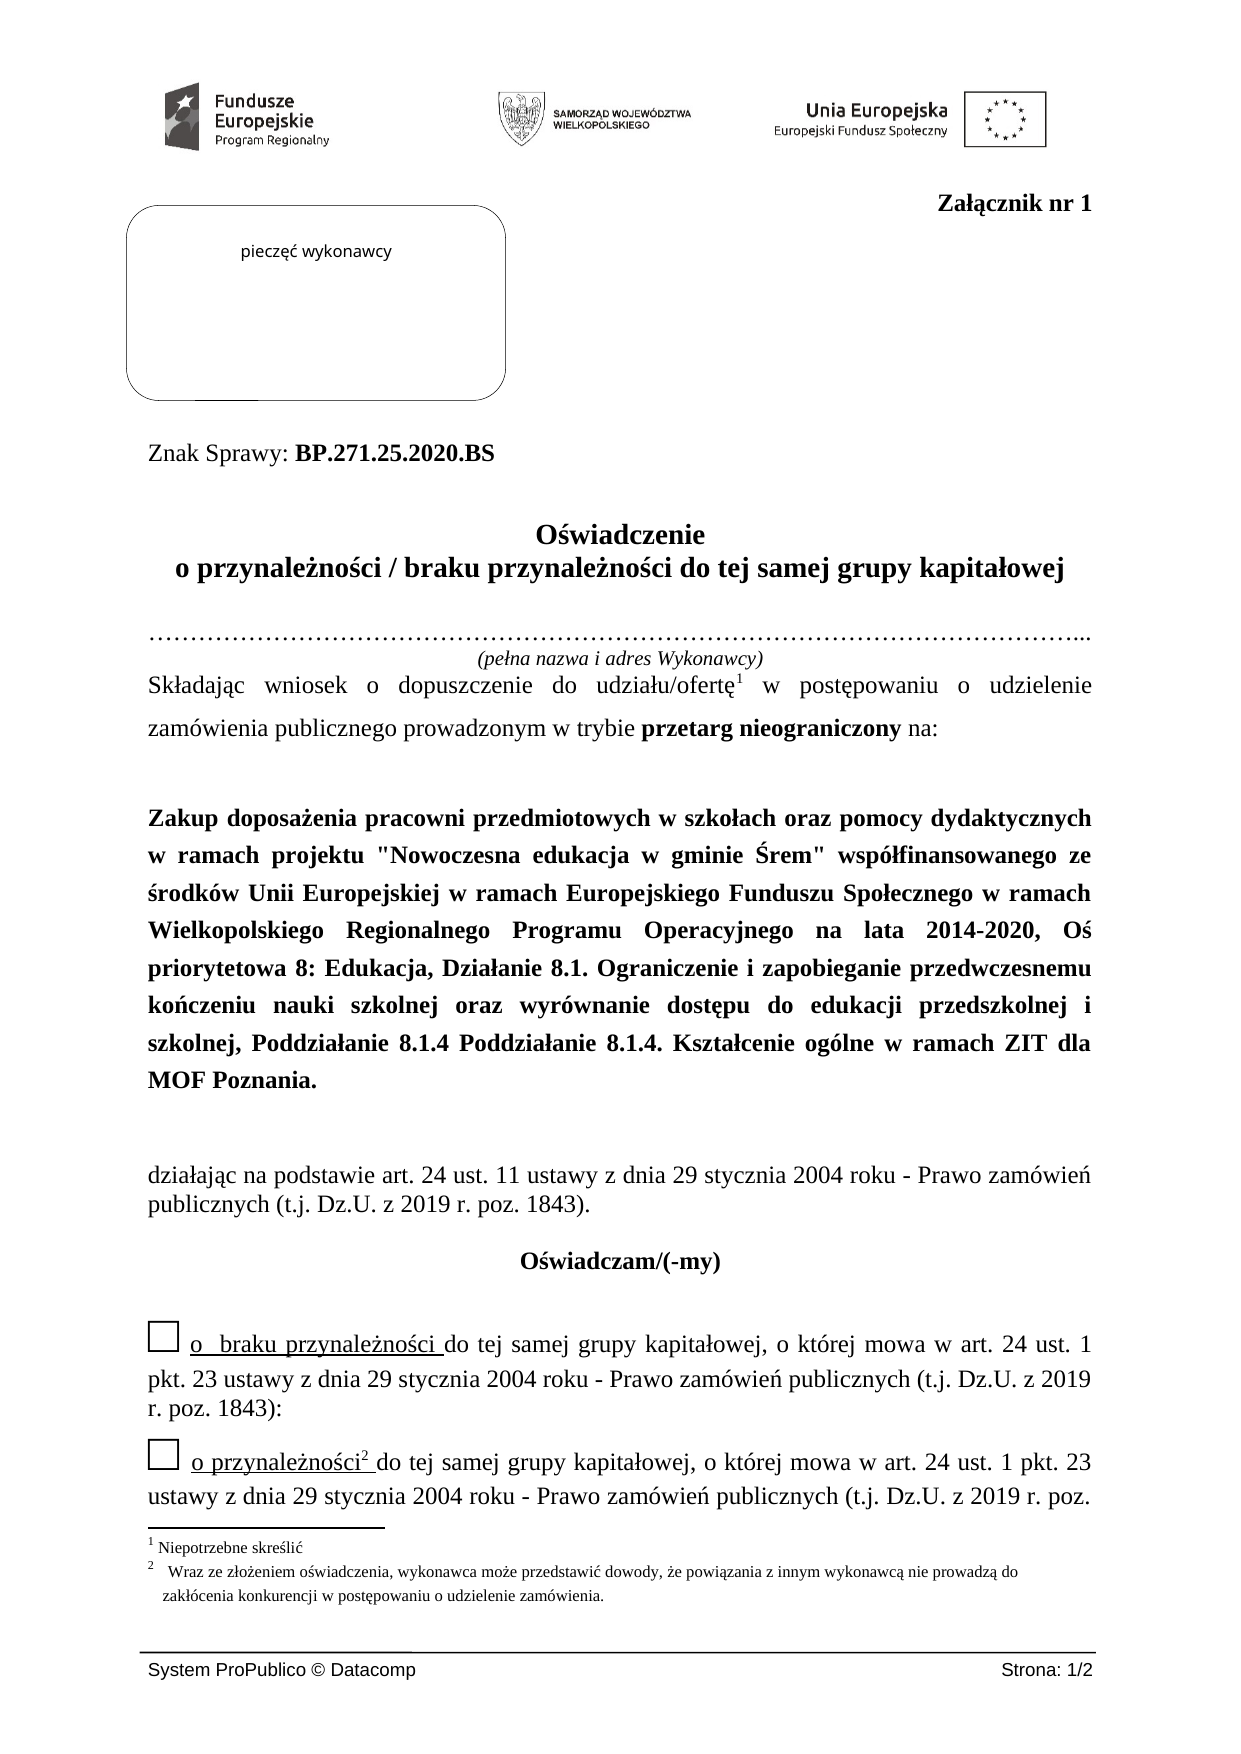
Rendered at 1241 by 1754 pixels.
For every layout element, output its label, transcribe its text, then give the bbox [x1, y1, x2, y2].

text □ o braku przynależności do tej samej grupy kapitałowej, o której mowa w art. 24 ust. 1 pkt. 23 ustawy z dnia 29 stycznia 2004 roku - Prawo zamówień publicznych (t.j. Dz.U. z 2019 r. poz. 1843): [148, 1304, 1092, 1421]
text Oświadczam/(-my) [148, 1246, 1092, 1275]
text działając na podstawie art. 24 ust. 11 ustawy z dnia 29 stycznia 2004 roku - Prawo zamówień publicznych (t.j. Dz.U. z 2019 r. poz. 1843). [148, 1160, 1092, 1218]
text Znak Sprawy: BP.271.25.2020.BS [148, 438, 1092, 466]
text (pełna nazwa i adres Wykonawcy) [148, 646, 1092, 670]
text Zakup doposażenia pracowni przedmiotowych w szkołach oraz pomocy dydaktycznych w ramach projektu "Nowoczesna edukacja w gminie Śrem" współfinansowanego ze środków Unii Europejskiej w ramach Europejskiego Funduszu Społecznego w ramach Wielkopolskiego Regionalnego Programu Operacyjnego na lata 2014-2020, Oś priorytetowa 8: Edukacja, Działanie 8.1. Ograniczenie i zapobieganie przedwczesnemu kończeniu nauki szkolnej oraz wyrównanie dostępu do edukacji przedszkolnej i szkolnej, Poddziałanie 8.1.4 Poddziałanie 8.1.4. Kształcenie ogólne w ramach ZIT dla MOF Poznania. [148, 794, 1092, 1094]
text o przynależności / braku przynależności do tej samej grupy kapitałowej [148, 550, 1092, 584]
text Składając wniosek o dopuszczenie do udziału/ofertę w postępowaniu o udzielenie zamówienia publicznego prowadzonym w trybie przetarg nieograniczony na: [148, 670, 1092, 742]
text Oświadczenie [148, 517, 1092, 550]
subtitle Załącznik nr 1 [207, 188, 1092, 217]
text …………………………………………………………………………………………………... [148, 617, 1092, 646]
picture [147, 73, 1064, 165]
